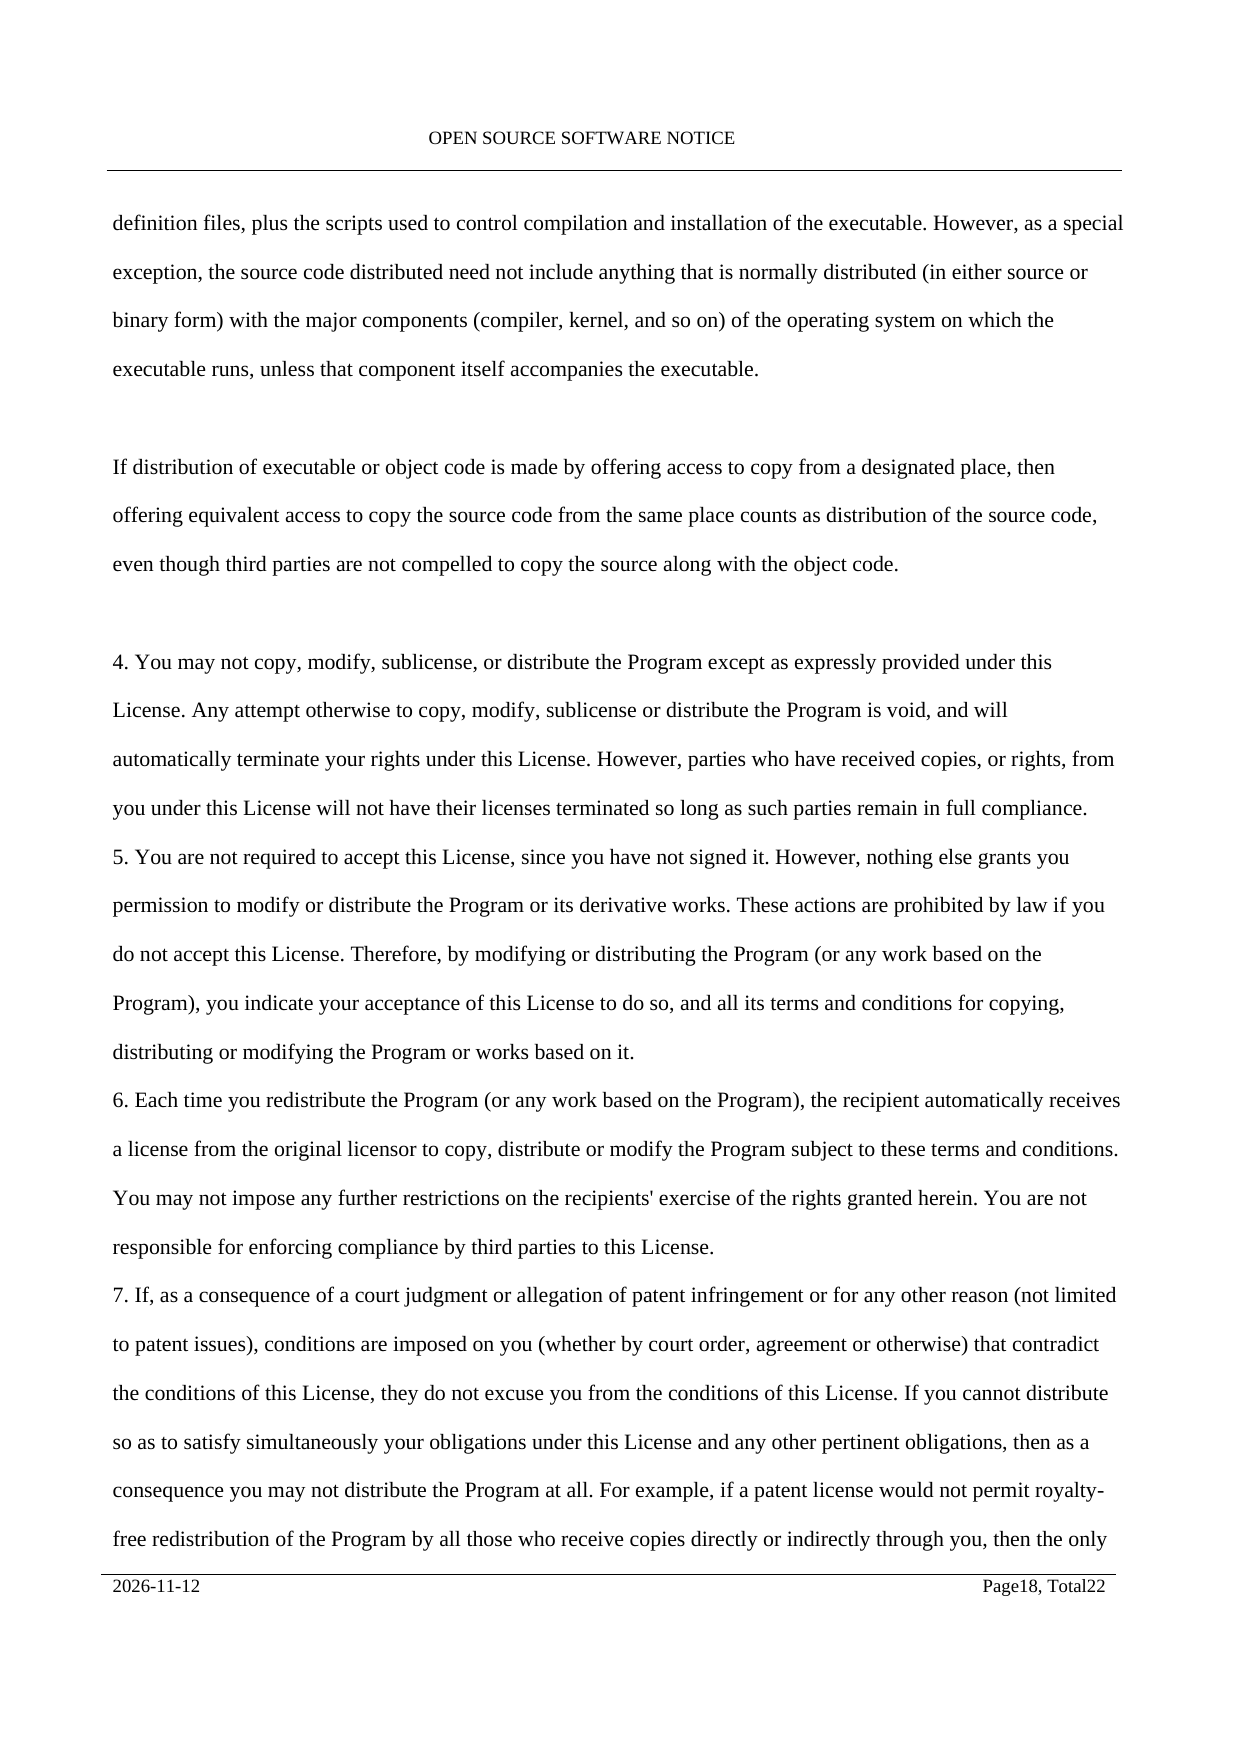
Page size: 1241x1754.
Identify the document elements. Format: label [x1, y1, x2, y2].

text [112, 206, 1128, 1555]
